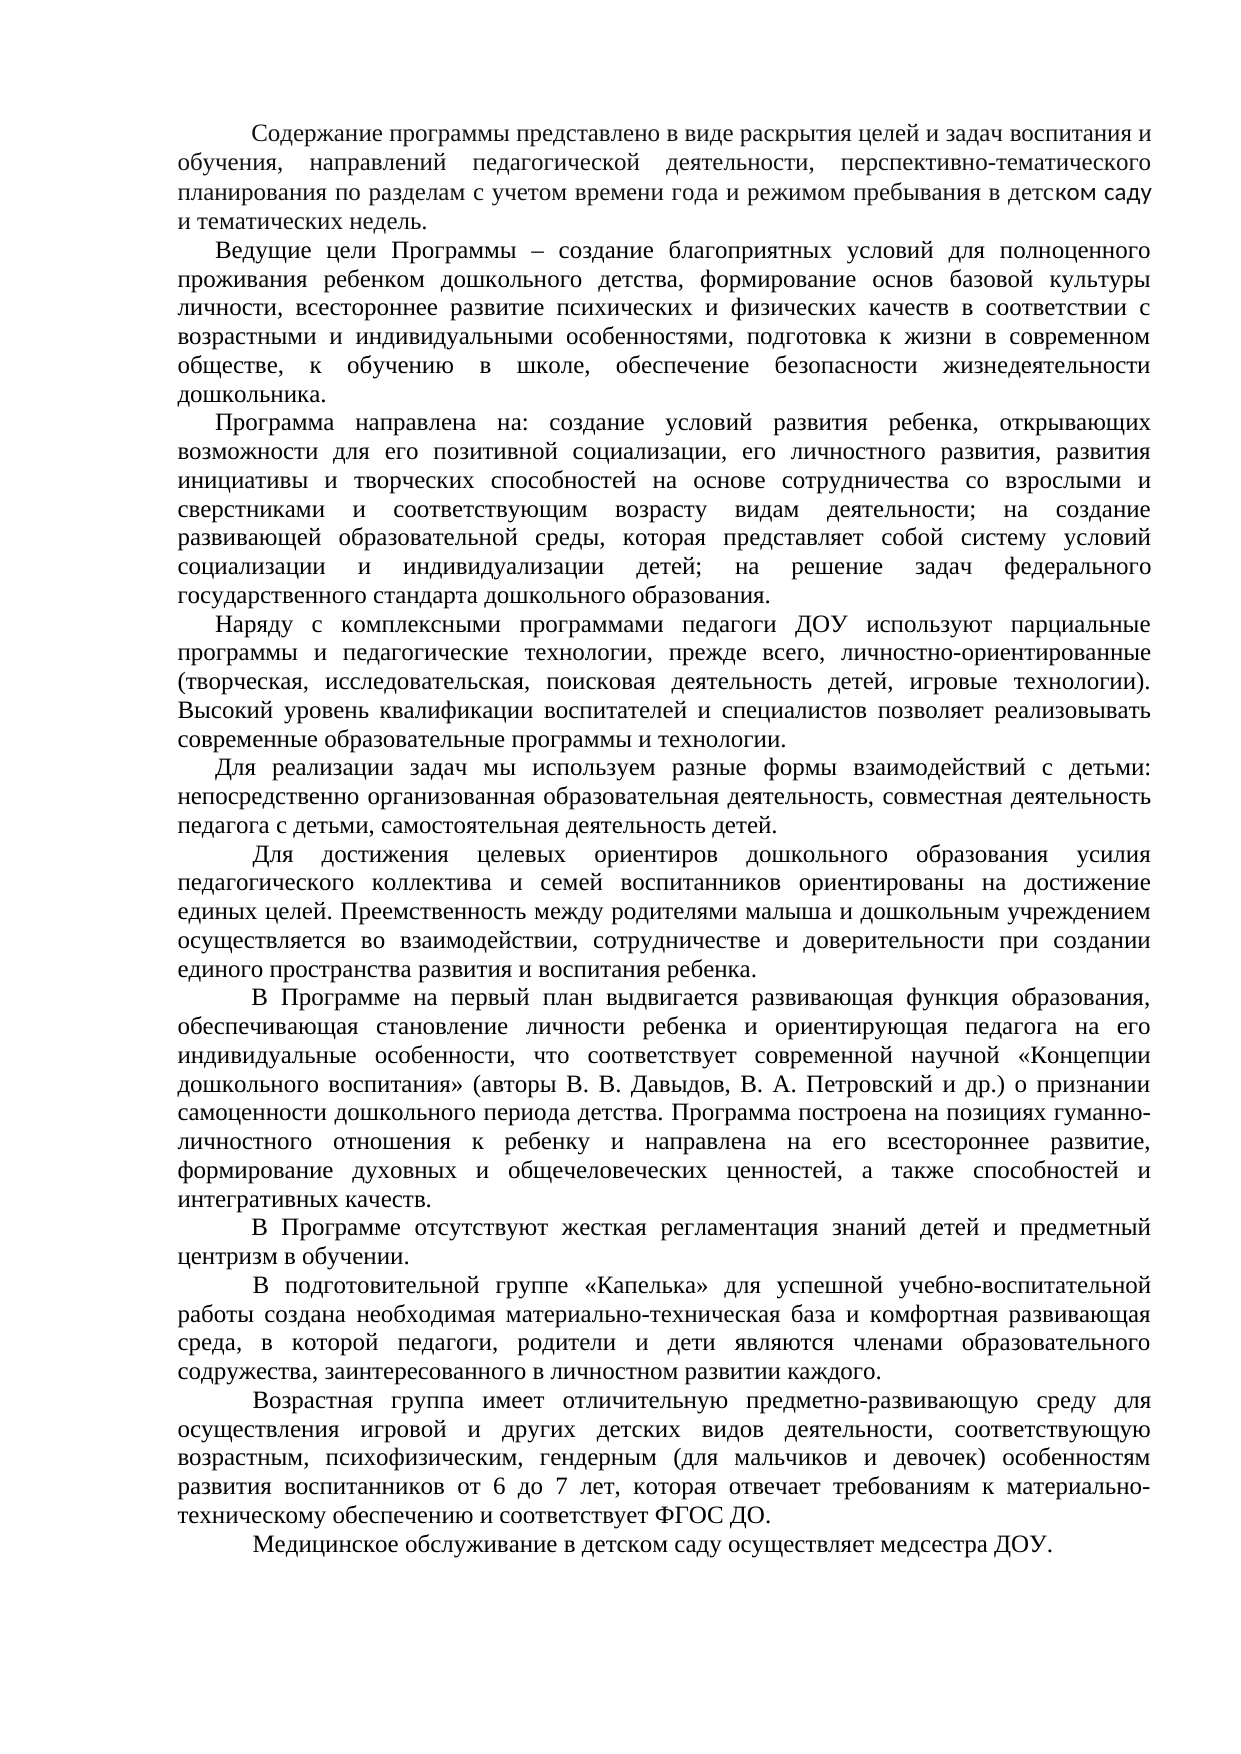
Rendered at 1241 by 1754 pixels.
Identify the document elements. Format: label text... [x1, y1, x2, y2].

text Наряду с комплексными программами педагоги ДОУ используют парциальные программы и педагогические технологии, прежде всего, личностно-ориентированные (творческая, исследовательская, поисковая деятельность детей, игровые технологии). Высокий уровень квалификации воспитателей и специалистов позволяет реализовывать современные образовательные программы и технологии. [177, 609, 1152, 752]
text Содержание программы представлено в виде раскрытия целей и задач воспитания и обучения, направлений педагогической деятельности, перспективно-тематического планирования по разделам с учетом времени года и режимом пребывания в детском саду и тематических недель. [177, 118, 1152, 235]
text В подготовительной группе «Капелька» для успешной учебно-воспитательной работы создана необходимая материально-техническая база и комфортная развивающая среда, в которой педагоги, родители и дети являются членами образовательного содружества, заинтересованного в личностном развитии каждого. [177, 1270, 1152, 1385]
text Возрастная группа имеет отличительную предметно-развивающую среду для осуществления игровой и других детских видов деятельности, соответствующую возрастным, психофизическим, гендерным (для мальчиков и девочек) особенностям развития воспитанников от 6 до 7 лет, которая отвечает требованиям к материально-техническому обеспечению и соответствует ФГОС ДО. [177, 1385, 1152, 1529]
text В Программе отсутствуют жесткая регламентация знаний детей и предметный центризм в обучении. [177, 1212, 1152, 1270]
text Ведущие цели Программы – создание благоприятных условий для полноценного проживания ребенком дошкольного детства, формирование основ базовой культуры личности, всестороннее развитие психических и физических качеств в соответствии с возрастными и индивидуальными особенностями, подготовка к жизни в современном обществе, к обучению в школе, обеспечение безопасности жизнедеятельности дошкольника. [177, 235, 1152, 407]
text В Программе на первый план выдвигается развивающая функция образования, обеспечивающая становление личности ребенка и ориентирующая педагога на его индивидуальные особенности, что соответствует современной научной «Концепции дошкольного воспитания» (авторы В. В. Давыдов, В. А. Петровский и др.) о признании самоценности дошкольного периода детства. Программа построена на позициях гуманно-личностного отношения к ребенку и направлена на его всестороннее развитие, формирование духовных и общечеловеческих ценностей, а также способностей и интегративных качеств. [177, 982, 1152, 1212]
text Для достижения целевых ориентиров дошкольного образования усилия педагогического коллектива и семей воспитанников ориентированы на достижение единых целей. Преемственность между родителями малыша и дошкольным учреждением осуществляется во взаимодействии, сотрудничестве и доверительности при создании единого пространства развития и воспитания ребенка. [177, 839, 1152, 982]
text Медицинское обслуживание в детском саду осуществляет медсестра ДОУ. [177, 1529, 1152, 1557]
text Для реализации задач мы используем разные формы взаимодействий с детьми: непосредственно организованная образовательная деятельность, совместная деятельность педагога с детьми, самостоятельная деятельность детей. [177, 752, 1152, 839]
